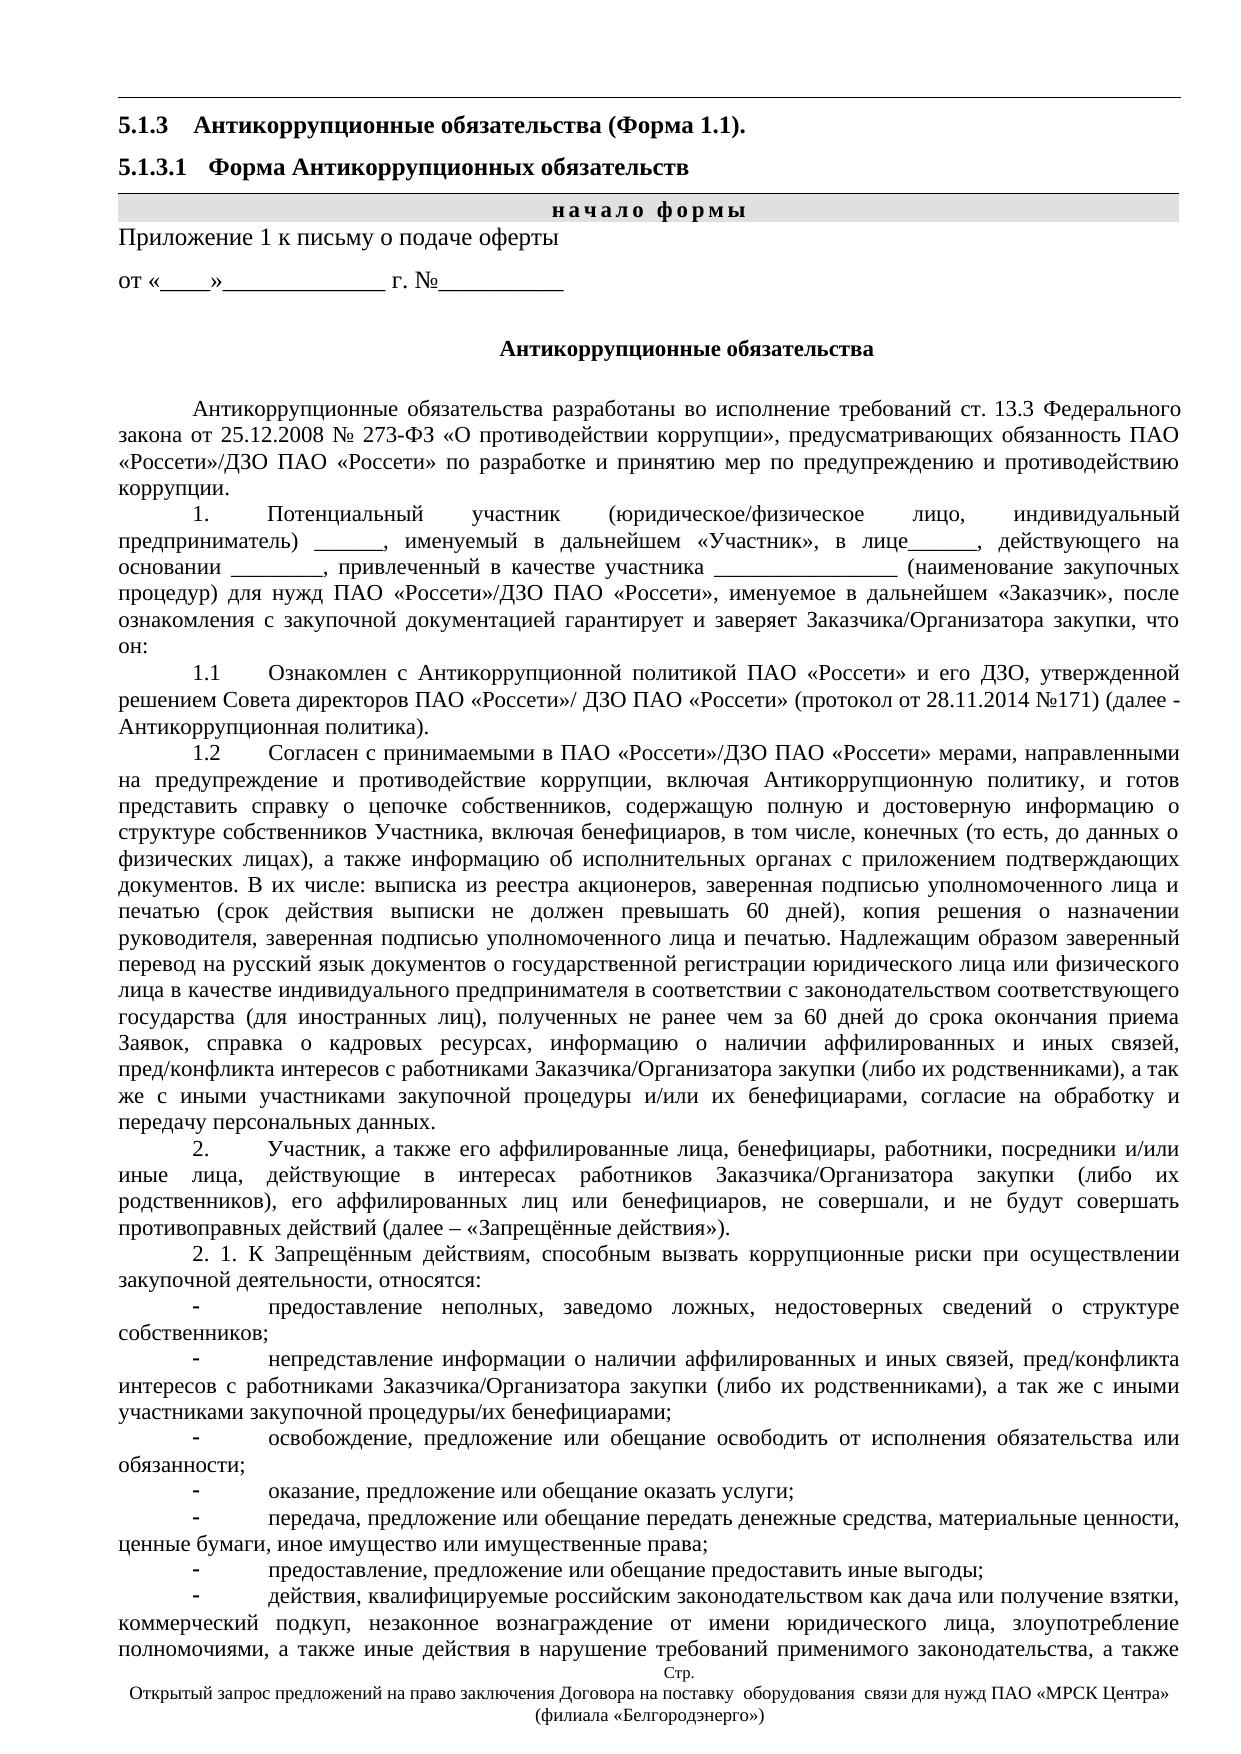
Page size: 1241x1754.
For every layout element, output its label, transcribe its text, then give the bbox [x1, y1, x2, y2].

list оказание, предложение или обещание оказать услуги; [118, 1477, 1181, 1503]
text Антикоррупционные обязательства [118, 335, 1181, 361]
list освобождение, предложение или обещание освободить от исполнения обязательства или обязанности; [118, 1424, 1181, 1477]
text 2. 1. К Запрещённым действиям, способным вызвать коррупционные риски при осуществлении закупочной деятельности, относятся: [118, 1240, 1181, 1293]
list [118, 1583, 1181, 1662]
list передача, предложение или обещание передать денежные средства, материальные ценности, ценные бумаги, иное имущество или имущественные права; [118, 1503, 1181, 1556]
list Участник, а также его аффилированные лица, бенефициары, работники, посредники и/или иные лица, действующие в интересах работников Заказчика/Организатора закупки (либо их родственников), его аффилированных лиц или бенефициаров, не совершали, и не будут совершать противоправных действий (далее – «Запрещённые действия»). [118, 1134, 1181, 1240]
list предоставление, предложение или обещание предоставить иные выгоды; [118, 1556, 1181, 1583]
text начало формы [118, 194, 1179, 222]
list Согласен с принимаемыми в ПАО «Россети»/ДЗО ПАО «Россети» мерами, направленными на предупреждение и противодействие коррупции, включая Антикоррупционную политику, и готов представить справку о цепочке собственников, содержащую полную и достоверную информацию о структуре собственников Участника, включая бенефициаров, в том числе, конечных (то есть, до данных о физических лицах), а также информацию об исполнительных органах с приложением подтверждающих документов. В их числе: выписка из реестра акционеров, заверенная подписью уполномоченного лица и печатью (срок действия выписки не должен превышать 60 дней), копия решения о назначении руководителя, заверенная подписью уполномоченного лица и печатью. Надлежащим образом заверенный перевод на русский язык документов о государственной регистрации юридического лица или физического лица в качестве индивидуального предпринимателя в соответствии с законодательством соответствующего государства (для иностранных лиц), полученных не ранее чем за 60 дней до срока окончания приема Заявок, справка о кадровых ресурсах, информацию о наличии аффилированных и иных связей, пред/конфликта интересов с работниками Заказчика/Организатора закупки (либо их родственниками), а так же с иными участниками закупочной процедуры и/или их бенефициарами, согласие на обработку и передачу персональных данных. [118, 739, 1181, 1134]
subtitle Форма Антикоррупционных обязательств [118, 152, 1181, 181]
list предоставление неполных, заведомо ложных, недостоверных сведений о структуре собственников; [118, 1293, 1181, 1345]
text Приложение 1 к письму о подаче оферты [118, 222, 1181, 251]
text Антикоррупционные обязательства разработаны во исполнение требований ст. 13.3 Федерального закона от 25.12.2008 № 273-ФЗ «О противодействии коррупции», предусматривающих обязанность ПАО «Россети»/ДЗО ПАО «Россети» по разработке и принятию мер по предупреждению и противодействию коррупции. [118, 395, 1181, 500]
subtitle Антикоррупционные обязательства (Форма 1.1). [118, 111, 1181, 139]
list непредставление информации о наличии аффилированных и иных связей, пред/конфликта интересов с работниками Заказчика/Организатора закупки (либо их родственниками), а так же с иными участниками закупочной процедуры/их бенефициарами; [118, 1345, 1181, 1424]
text 1.1 Ознакомлен с Антикоррупционной политикой ПАО «Россети» и его ДЗО, утвержденной решением Совета директоров ПАО «Россети»/ ДЗО ПАО «Россети» (протокол от 28.11.2014 №171) (далее - Антикоррупционная политика). [118, 658, 1181, 739]
text от «____»_____________ г. №__________ [118, 266, 1181, 294]
list Потенциальный участник (юридическое/физическое лицо, индивидуальный предприниматель) ______, именуемый в дальнейшем «Участник», в лице______, действующего на основании ________, привлеченный в качестве участника ________________ (наименование закупочных процедур) для нужд ПАО «Россети»/ДЗО ПАО «Россети», именуемое в дальнейшем «Заказчик», после ознакомления с закупочной документацией гарантирует и заверяет Заказчика/Организатора закупки, что он: [118, 500, 1181, 658]
